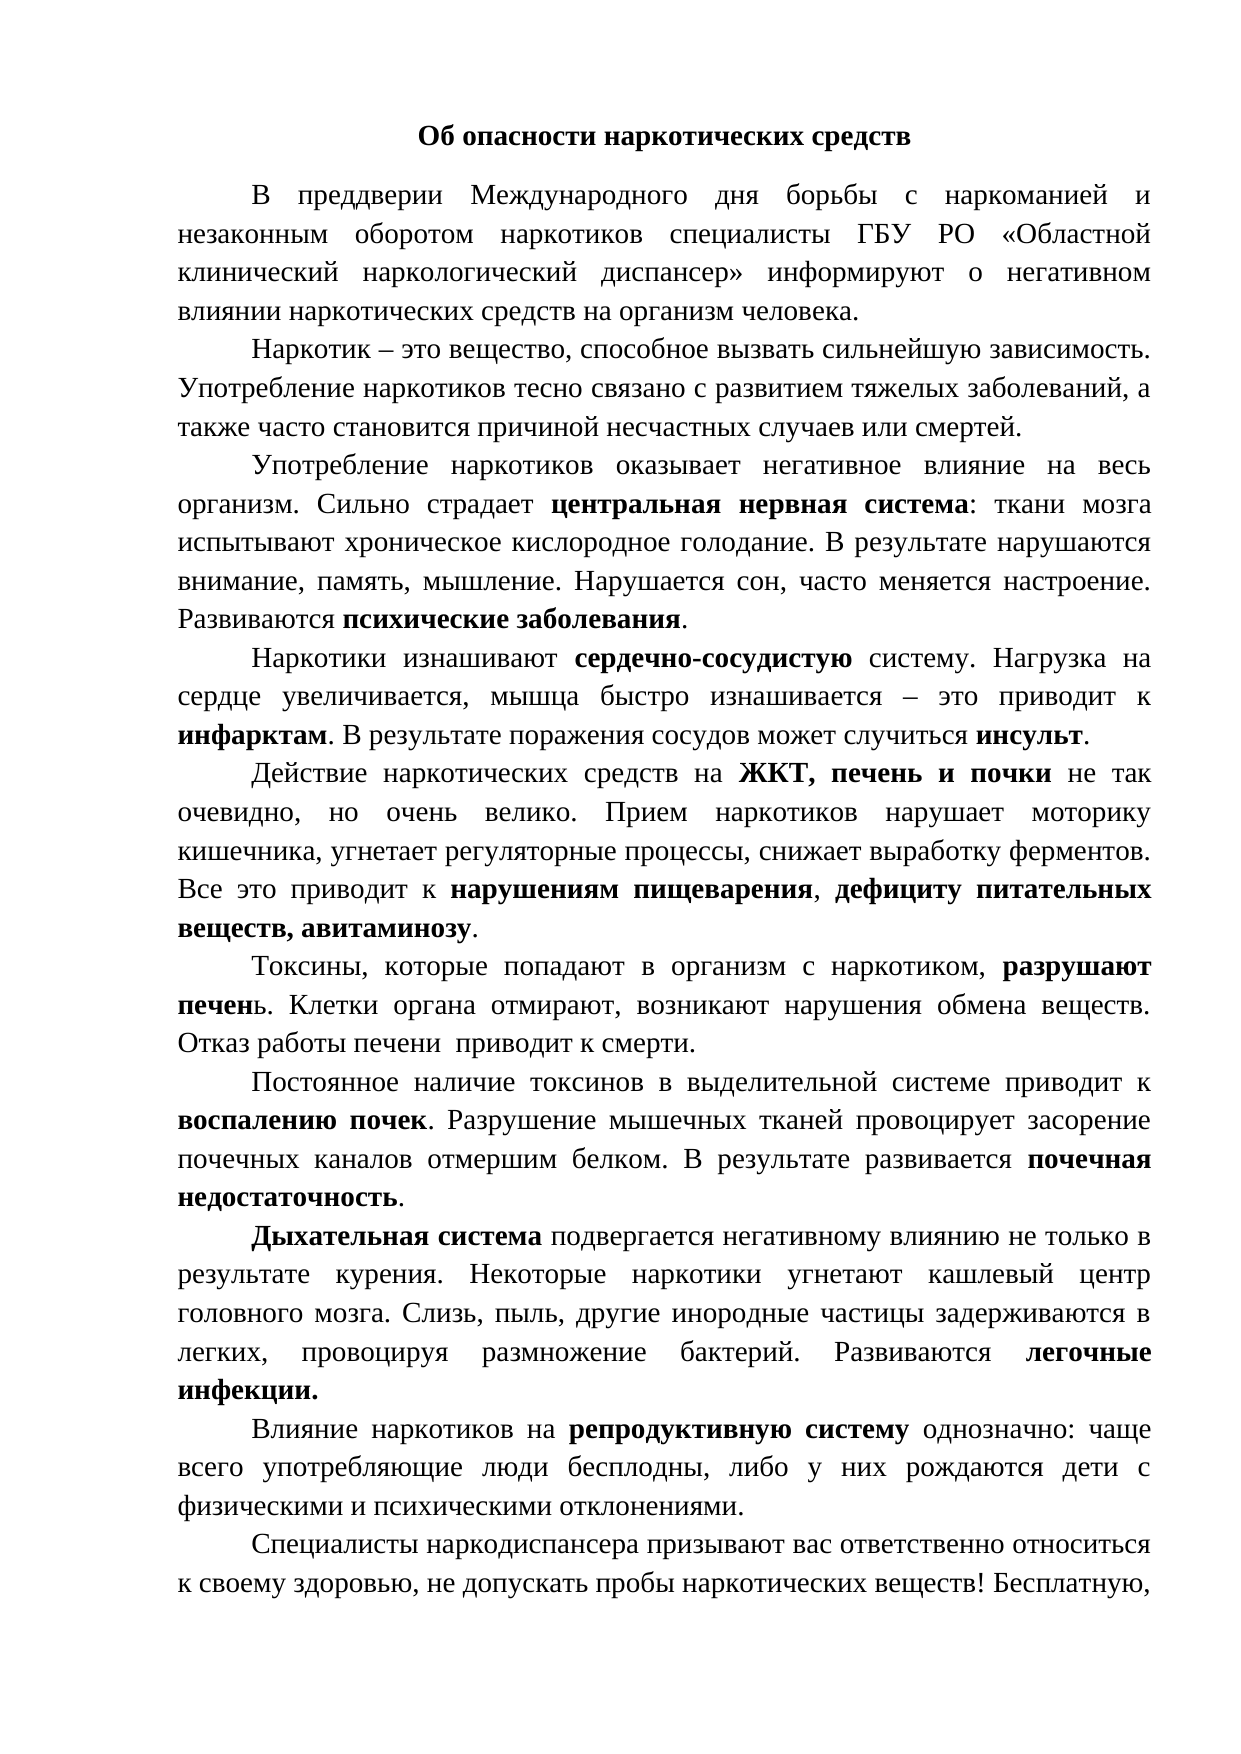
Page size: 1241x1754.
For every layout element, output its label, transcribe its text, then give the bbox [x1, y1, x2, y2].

text Дыхательная система подвергается негативному влиянию не только в результате курения. Некоторые наркотики угнетают кашлевый центр головного мозга. Слизь, пыль, другие инородные частицы задерживаются в легких, провоцируя размножение бактерий. Развиваются легочные инфекции. [177, 1218, 1152, 1406]
text Токсины, которые попадают в организм с наркотиком, разрушают печень. Клетки органа отмирают, возникают нарушения обмена веществ. Отказ работы печени приводит к смерти. [177, 948, 1152, 1059]
text Постоянное наличие токсинов в выделительной системе приводит к воспалению почек. Разрушение мышечных тканей провоцирует засорение почечных каналов отмершим белком. В результате развивается почечная недостаточность. [177, 1064, 1152, 1213]
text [177, 1526, 1152, 1598]
text Об опасности наркотических средств [177, 118, 1152, 152]
text Наркотики изнашивают сердечно-сосудистую систему. Нагрузка на сердце увеличивается, мышца быстро изнашивается – это приводит к инфарктам. В результате поражения сосудов может случиться инсульт. [177, 640, 1152, 751]
text Действие наркотических средств на ЖКТ, печень и почки не так очевидно, но очень велико. Прием наркотиков нарушает моторику кишечника, угнетает регуляторные процессы, снижает выработку ферментов. Все это приводит к нарушениям пищеварения, дефициту питательных веществ, авитаминозу. [177, 756, 1152, 943]
text В преддверии Международного дня борьбы с наркоманией и незаконным оборотом наркотиков специалисты ГБУ РО «Областной клинический наркологический диспансер» информируют о негативном влиянии наркотических средств на организм человека. [177, 177, 1152, 327]
text Употребление наркотиков оказывает негативное влияние на весь организм. Сильно страдает центральная нервная система: ткани мозга испытывают хроническое кислородное голодание. В результате нарушаются внимание, память, мышление. Нарушается сон, часто меняется настроение. Развиваются психические заболевания. [177, 447, 1152, 635]
text Влияние наркотиков на репродуктивную систему однозначно: чаще всего употребляющие люди бесплодны, либо у них рождаются дети с физическими и психическими отклонениями. [177, 1411, 1152, 1521]
text Наркотик – это вещество, способное вызвать сильнейшую зависимость. Употребление наркотиков тесно связано с развитием тяжелых заболеваний, а также часто становится причиной несчастных случаев или смертей. [177, 332, 1152, 442]
